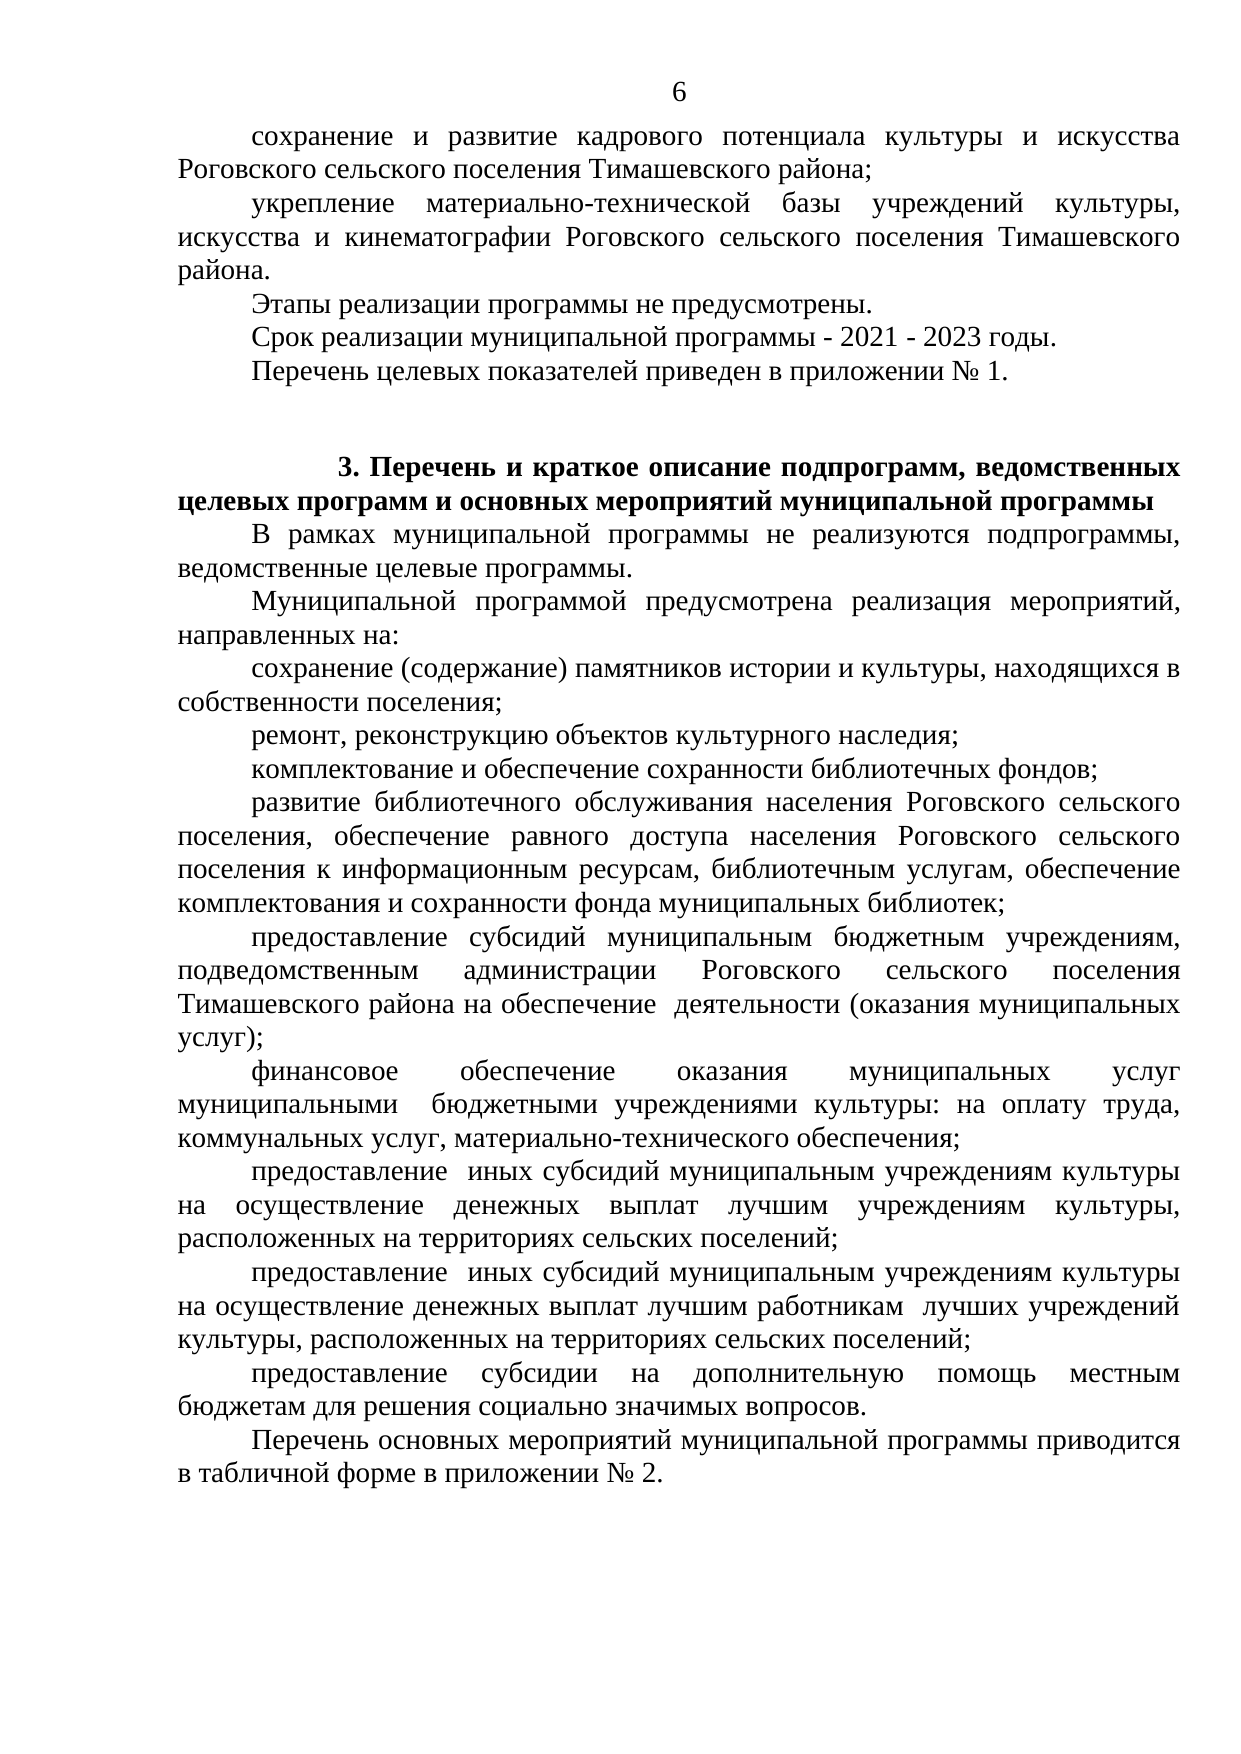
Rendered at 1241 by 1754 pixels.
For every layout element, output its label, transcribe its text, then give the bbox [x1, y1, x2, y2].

text предоставление субсидии на дополнительную помощь местным бюджетам для решения социально значимых вопросов. [177, 1355, 1181, 1422]
text сохранение (содержание) памятников истории и культуры, находящихся в собственности поселения; [177, 650, 1181, 717]
text Этапы реализации программы не предусмотрены. [177, 286, 1181, 319]
text финансовое обеспечение оказания муниципальных услуг муниципальными бюджетными учреждениями культуры: на оплату труда, коммунальных услуг, материально-технического обеспечения; [177, 1053, 1181, 1153]
text комплектование и обеспечение сохранности библиотечных фондов; [177, 751, 1181, 784]
text предоставление иных субсидий муниципальным учреждениям культуры на осуществление денежных выплат лучшим работникам лучших учреждений культуры, расположенных на территориях сельских поселений; [177, 1254, 1181, 1355]
text ремонт, реконструкцию объектов культурного наследия; [177, 717, 1181, 751]
text сохранение и развитие кадрового потенциала культуры и искусства Роговского сельского поселения Тимашевского района; [177, 118, 1181, 185]
text 3. Перечень и краткое описание подпрограмм, ведомственных целевых программ и основных мероприятий муниципальной программы [177, 449, 1181, 516]
text В рамках муниципальной программы не реализуются подпрограммы, ведомственные целевые программы. [177, 516, 1181, 583]
text предоставление субсидий муниципальным бюджетным учреждениям, подведомственным администрации Роговского сельского поселения Тимашевского района на обеспечение деятельности (оказания муниципальных услуг); [177, 919, 1181, 1053]
text Перечень целевых показателей приведен в приложении № 1. [177, 353, 1181, 386]
text развитие библиотечного обслуживания населения Роговского сельского поселения, обеспечение равного доступа населения Роговского сельского поселения к информационным ресурсам, библиотечным услугам, обеспечение комплектования и сохранности фонда муниципальных библиотек; [177, 784, 1181, 919]
text укрепление материально-технической базы учреждений культуры, искусства и кинематографии Роговского сельского поселения Тимашевского района. [177, 185, 1181, 286]
text Перечень основных мероприятий муниципальной программы приводится в табличной форме в приложении № 2. [177, 1422, 1181, 1489]
text Муниципальной программой предусмотрена реализация мероприятий, направленных на: [177, 583, 1181, 650]
text Срок реализации муниципальной программы - 2021 - 2023 годы. [177, 319, 1181, 353]
text предоставление иных субсидий муниципальным учреждениям культуры на осуществление денежных выплат лучшим учреждениям культуры, расположенных на территориях сельских поселений; [177, 1153, 1181, 1254]
